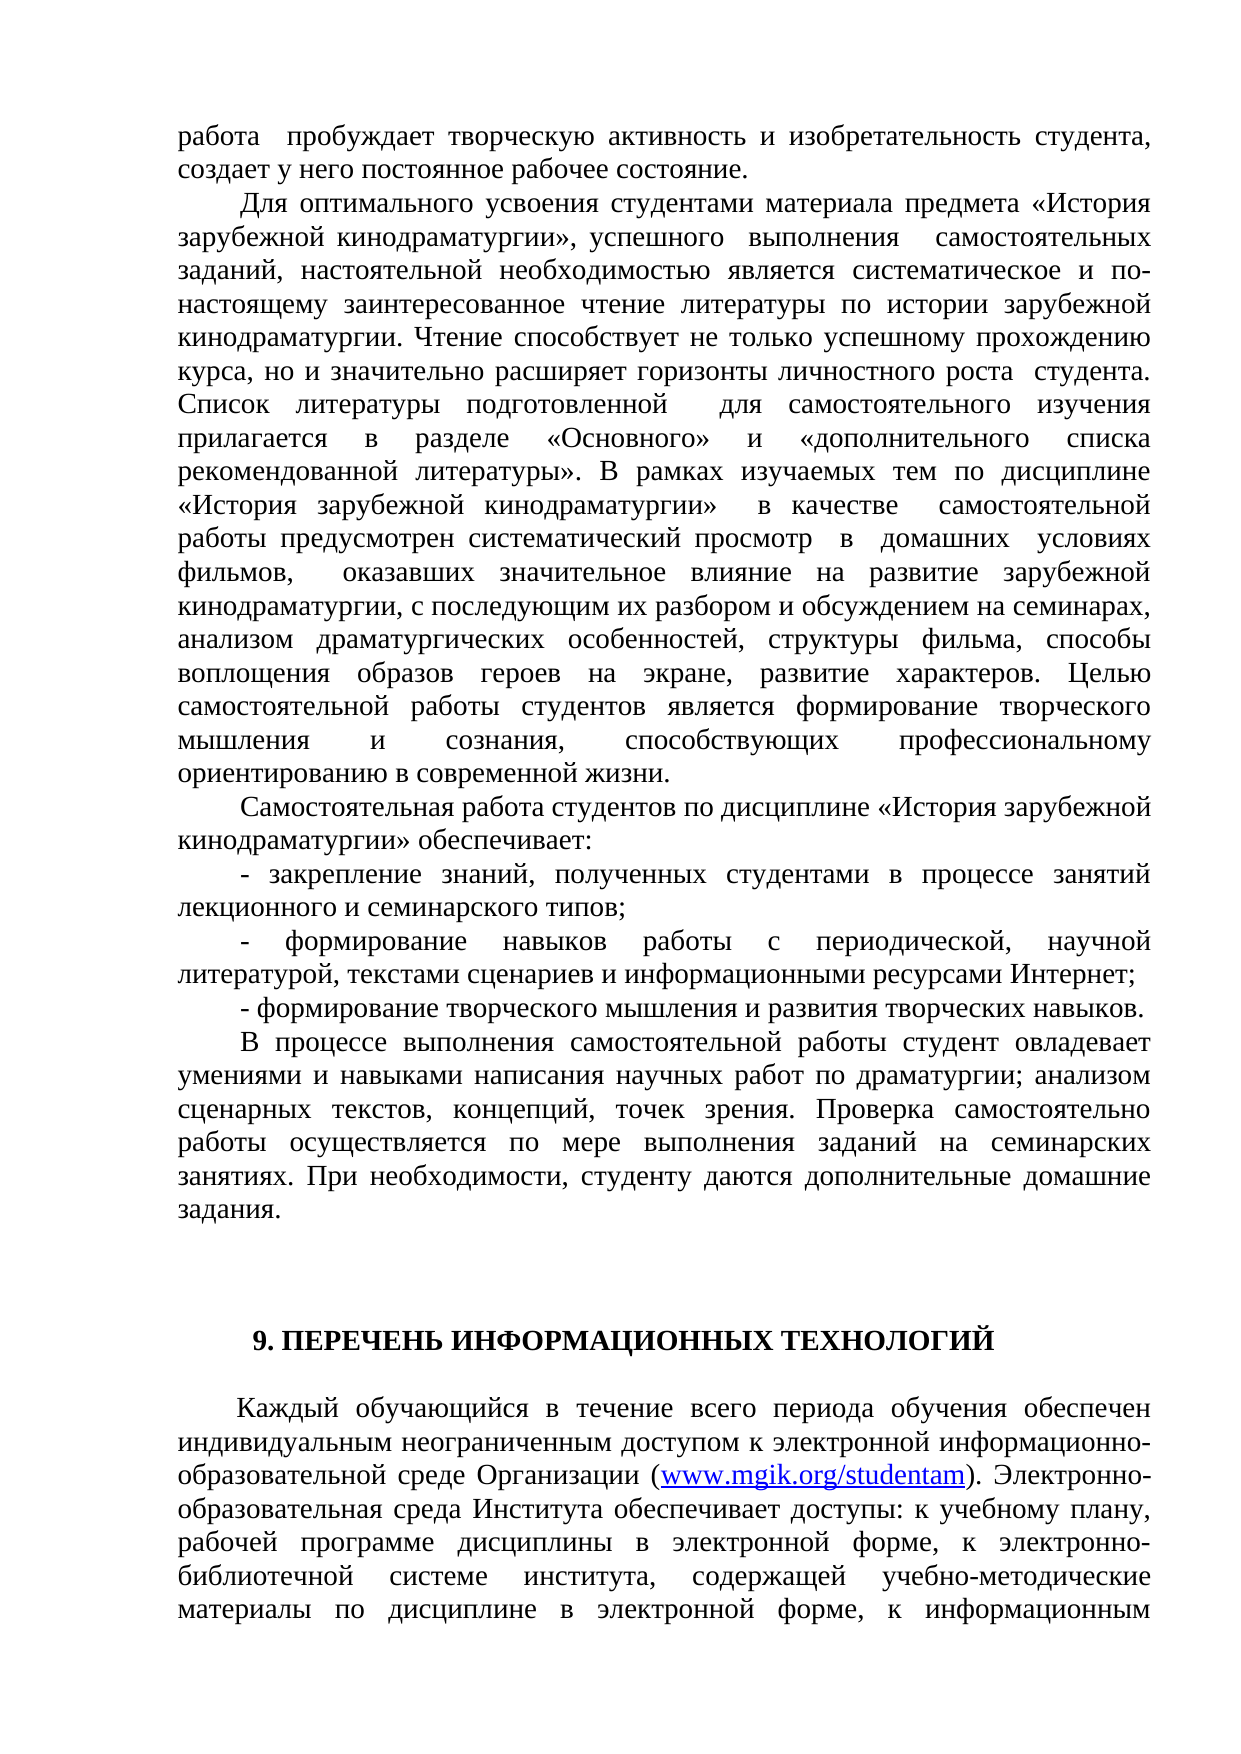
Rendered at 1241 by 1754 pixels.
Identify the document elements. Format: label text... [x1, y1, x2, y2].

text В процессе выполнения самостоятельной работы студент овладевает умениями и навыками написания научных работ по драматургии; анализом сценарных текстов, концепций, точек зрения. Проверка самостоятельно работы осуществляется по мере выполнения заданий на семинарских занятиях. При необходимости, студенту даются дополнительные домашние задания. [177, 1024, 1152, 1225]
text 9. ПЕРЕЧЕНЬ ИНФОРМАЦИОННЫХ ТЕХНОЛОГИЙ [252, 1323, 1152, 1357]
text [177, 118, 1152, 185]
text - закрепление знаний, полученных студентами в процессе занятий лекционного и семинарского типов; [177, 856, 1152, 923]
text - формирование навыков работы с периодической, научной литературой, текстами сценариев и информационными ресурсами Интернет; [177, 923, 1152, 990]
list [177, 1390, 1152, 1625]
text - формирование творческого мышления и развития творческих навыков. [177, 990, 1152, 1024]
text Самостоятельная работа студентов по дисциплине «История зарубежной кинодраматургии» обеспечивает: [177, 789, 1152, 856]
text Для оптимального усвоения студентами материала предмета «История зарубежной кинодраматургии», успешного выполнения самостоятельных заданий, настоятельной необходимостью является систематическое и по-настоящему заинтересованное чтение литературы по истории зарубежной кинодраматургии. Чтение способствует не только успешному прохождению курса, но и значительно расширяет горизонты личностного роста студента. Список литературы подготовленной для самостоятельного изучения прилагается в разделе «Основного» и «дополнительного списка рекомендованной литературы». В рамках изучаемых тем по дисциплине «История зарубежной кинодраматургии» в качестве самостоятельной работы предусмотрен систематический просмотр в домашних условиях фильмов, оказавших значительное влияние на развитие зарубежной кинодраматургии, с последующим их разбором и обсуждением на семинарах, анализом драматургических особенностей, структуры фильма, способы воплощения образов героев на экране, развитие характеров. Целью самостоятельной работы студентов является формирование творческого мышления и сознания, способствующих профессиональному ориентированию в современной жизни. [177, 185, 1152, 789]
